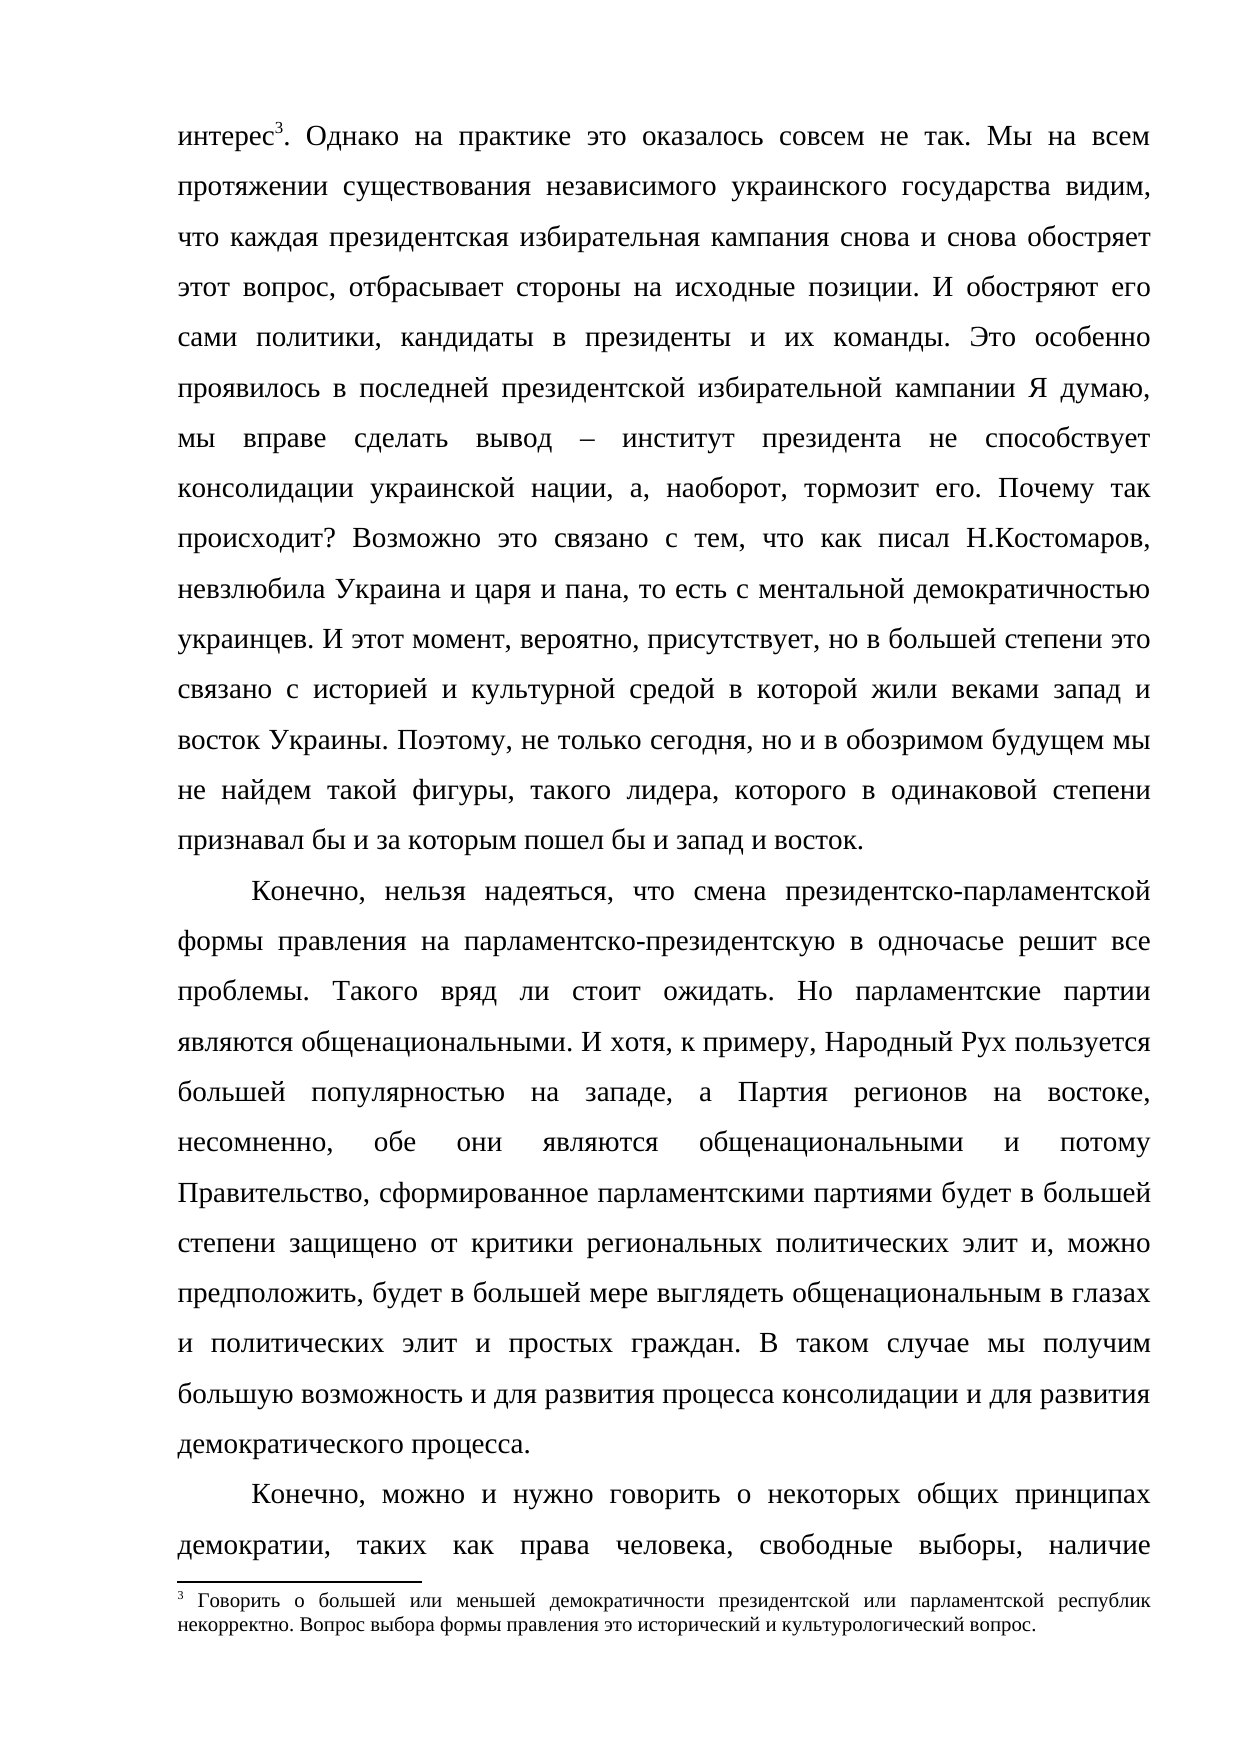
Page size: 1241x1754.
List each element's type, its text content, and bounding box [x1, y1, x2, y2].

text Конечно, нельзя надеяться, что смена президентско-парламентской формы правления на парламентско-президентскую в одночасье решит все проблемы. Такого вряд ли стоит ожидать. Но парламентские партии являются общенациональными. И хотя, к примеру, Народный Рух пользуется большей популярностью на западе, а Партия регионов на востоке, несомненно, обе они являются общенациональными и потому Правительство, сформированное парламентскими партиями будет в большей степени защищено от критики региональных политических элит и, можно предположить, будет в большей мере выглядеть общенациональным в глазах и политических элит и простых граждан. В таком случае мы получим большую возможность и для развития процесса консолидации и для развития демократического процесса. [177, 873, 1152, 1460]
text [177, 1477, 1152, 1560]
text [177, 118, 1152, 856]
